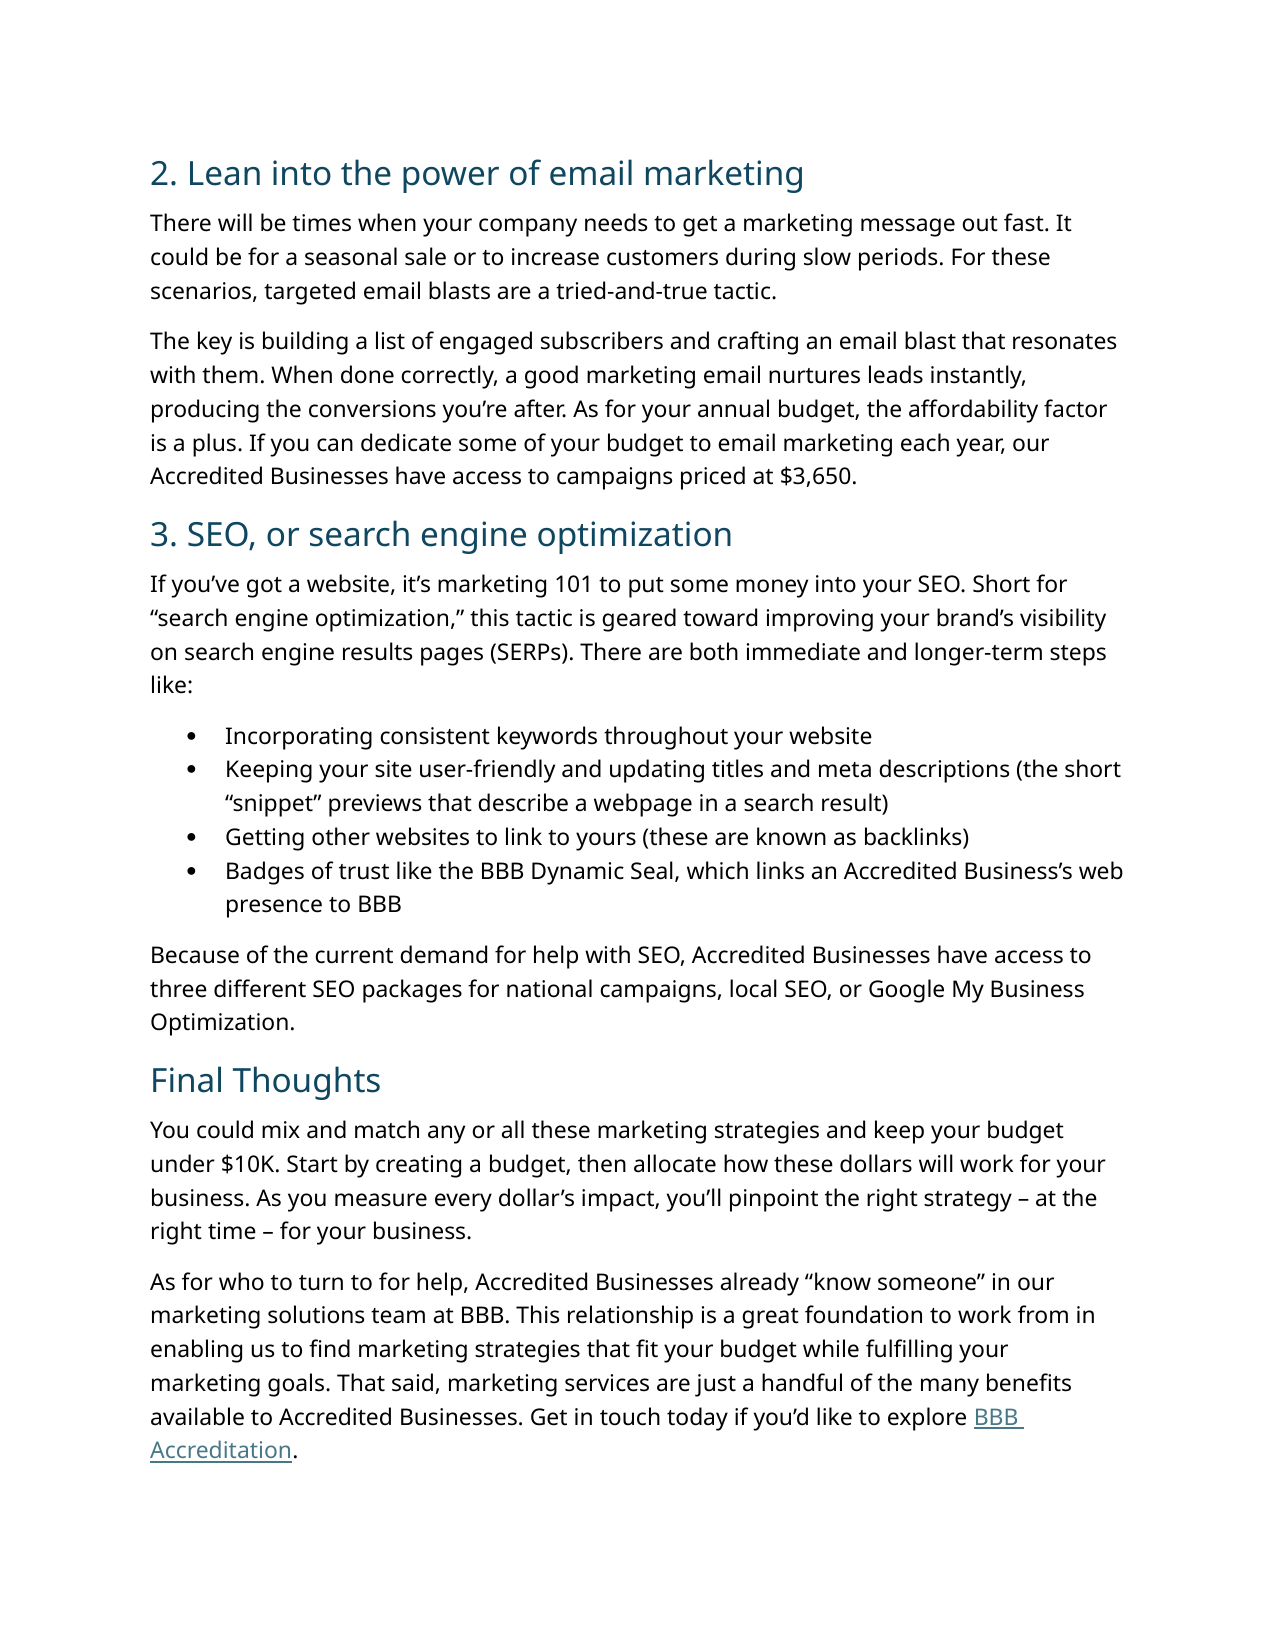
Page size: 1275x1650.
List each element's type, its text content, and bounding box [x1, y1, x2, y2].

text If you’ve got a website, it’s marketing 101 to put some money into your SEO. Short for “search engine optimization,” this tactic is geared toward improving your brand’s visibility on search engine results pages (SERPs). There are both immediate and longer-term steps like: [150, 568, 1125, 700]
text There will be times when your company needs to get a marketing message out fast. It could be for a seasonal sale or to increase customers during slow periods. For these scenarios, targeted email blasts are a tried-and-true tactic. [150, 207, 1125, 306]
list Badges of trust like the BBB Dynamic Seal, which links an Accredited Business’s web presence to BBB [187, 854, 1125, 919]
subtitle 2. Lean into the power of email marketing [150, 150, 1125, 195]
list Getting other websites to link to yours (these are known as backlinks) [187, 821, 1125, 852]
list Incorporating consistent keywords throughout your website [187, 719, 1125, 751]
list Keeping your site user-friendly and updating titles and meta descriptions (the short “snippet” previews that describe a webpage in a search result) [187, 753, 1125, 818]
subtitle 3. SEO, or search engine optimization [150, 511, 1125, 556]
text Because of the current demand for help with SEO, Accredited Businesses have access to three different SEO packages for national campaigns, local SEO, or Google My Business Optimization. [150, 939, 1125, 1037]
text As for who to turn to for help, Accredited Businesses already “know someone” in our marketing solutions team at BBB. This relationship is a great foundation to work from in enabling us to find marketing strategies that fit your budget while fulfilling your marketing goals. That said, marketing services are just a handful of the many benefits available to Accredited Businesses. Get in touch today if you’d like to explore BBB Accreditation. [150, 1266, 1125, 1466]
text You could mix and match any or all these marketing strategies and keep your budget under $10K. Start by creating a budget, then allocate how these dollars will work for your business. As you measure every dollar’s impact, you’ll pinpoint the right strategy – at the right time – for your business. [150, 1114, 1125, 1246]
text The key is building a list of engaged subscribers and crafting an email blast that resonates with them. When done correctly, a good marketing email nurtures leads instantly, producing the conversions you’re after. As for your annual budget, the affordability factor is a plus. If you can dedicate some of your budget to email marketing each year, our Accredited Businesses have access to campaigns priced at $3,650. [150, 325, 1125, 491]
subtitle Final Thoughts [150, 1057, 1125, 1102]
